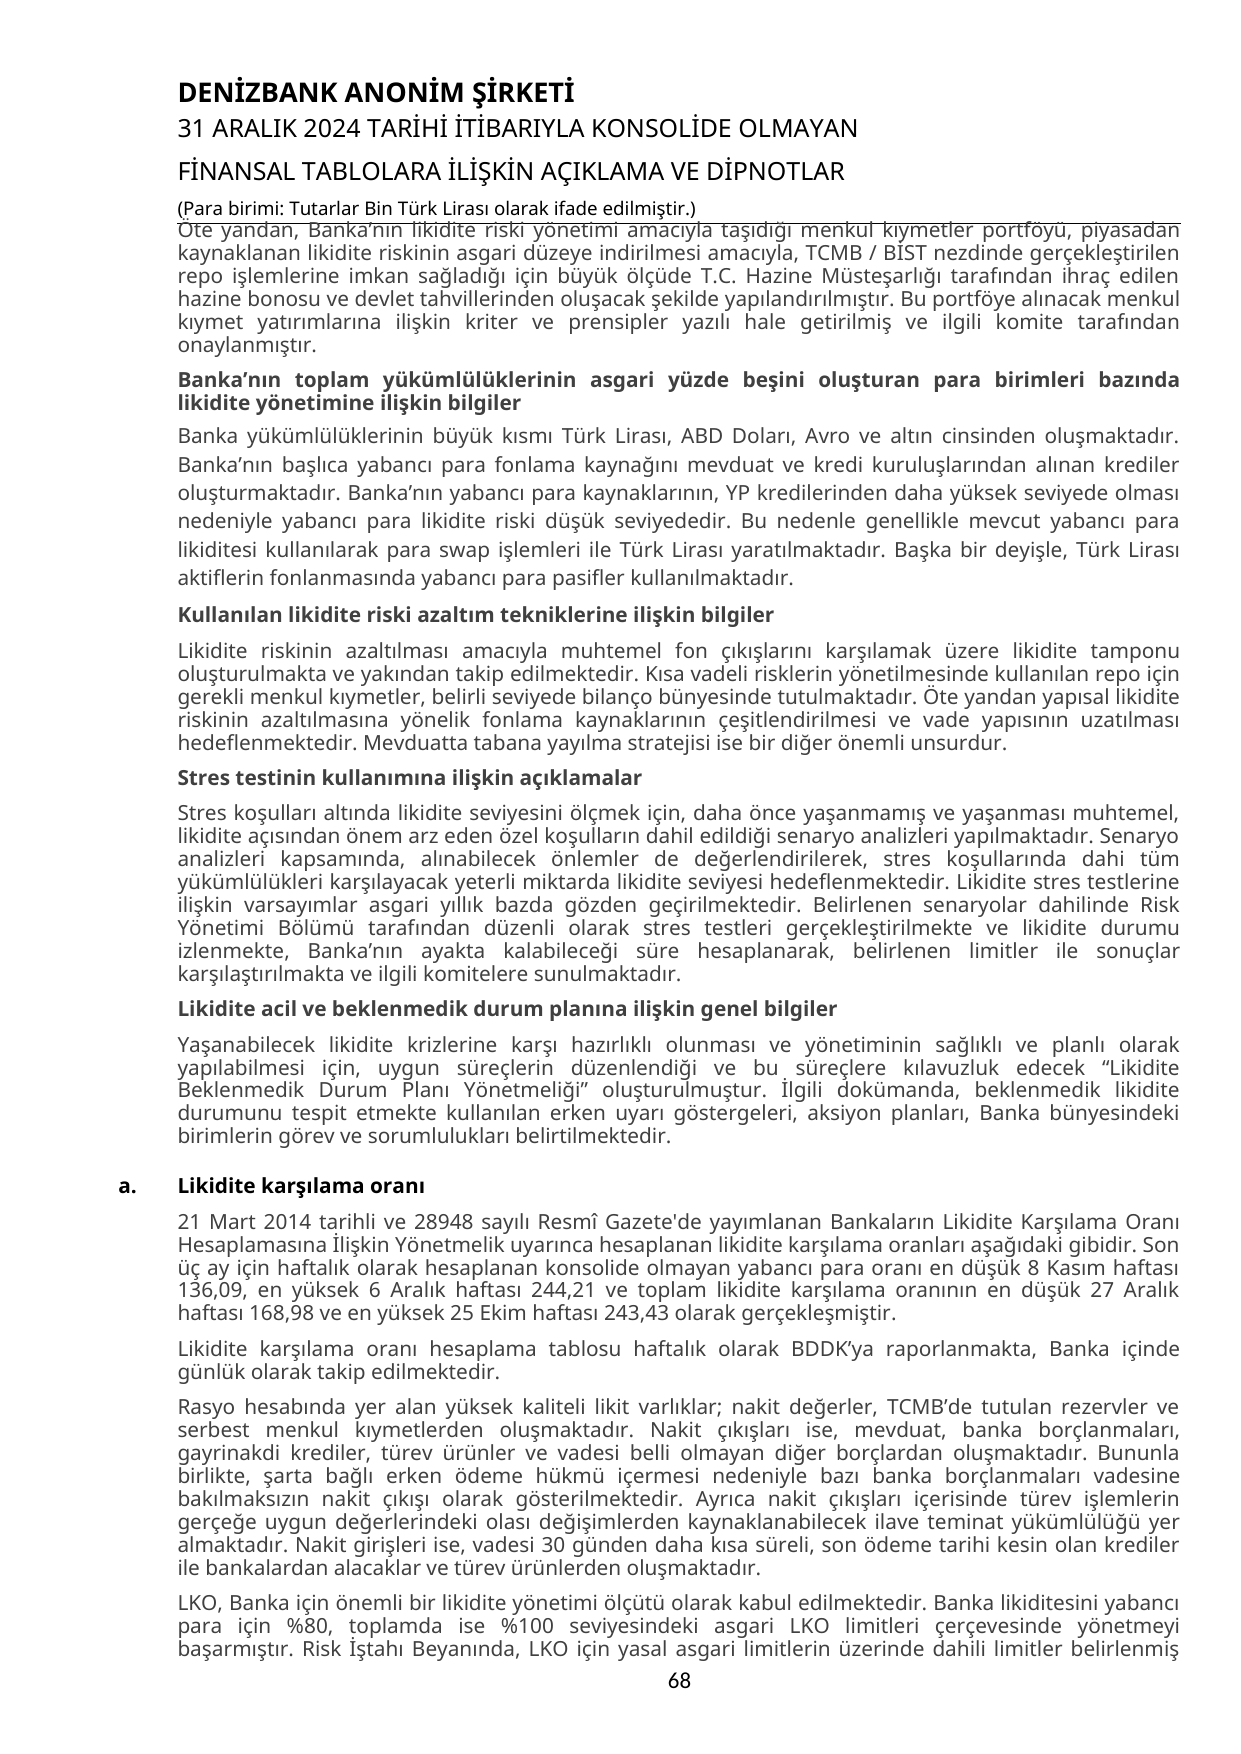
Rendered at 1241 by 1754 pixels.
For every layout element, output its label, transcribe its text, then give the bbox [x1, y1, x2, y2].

text Rasyo hesabında yer alan yüksek kaliteli likit varlıklar; nakit değerler, TCMB’de tutulan rezervler ve serbest menkul kıymetlerden oluşmaktadır. Nakit çıkışları ise, mevduat, banka borçlanmaları, gayrinakdi krediler, türev ürünler ve vadesi belli olmayan diğer borçlardan oluşmaktadır. Bununla birlikte, şarta bağlı erken ödeme hükmü içermesi nedeniyle bazı banka borçlanmaları vadesine bakılmaksızın nakit çıkışı olarak gösterilmektedir. Ayrıca nakit çıkışları içerisinde türev işlemlerin gerçeğe uygun değerlerindeki olası değişimlerden kaynaklanabilecek ilave teminat yükümlülüğü yer almaktadır. Nakit girişleri ise, vadesi 30 günden daha kısa süreli, son ödeme tarihi kesin olan krediler ile bankalardan alacaklar ve türev ürünlerden oluşmaktadır. [177, 1396, 1181, 1579]
text Yaşanabilecek likidite krizlerine karşı hazırlıklı olunması ve yönetiminin sağlıklı ve planlı olarak yapılabilmesi için, uygun süreçlerin düzenlendiği ve bu süreçlere kılavuzluk edecek “Likidite Beklenmedik Durum Planı Yönetmeliği” oluşturulmuştur. İlgili dokümanda, beklenmedik likidite durumunu tespit etmekte kullanılan erken uyarı göstergeleri, aksiyon planları, Banka bünyesindeki birimlerin görev ve sorumlulukları belirtilmektedir. [177, 1034, 1181, 1148]
text 21 Mart 2014 tarihli ve 28948 sayılı Resmî Gazete'de yayımlanan Bankaların Likidite Karşılama Oranı Hesaplamasına İlişkin Yönetmelik uyarınca hesaplanan likidite karşılama oranları aşağıdaki gibidir. Son üç ay için haftalık olarak hesaplanan konsolide olmayan yabancı para oranı en düşük 8 Kasım haftası 136,09, en yüksek 6 Aralık haftası 244,21 ve toplam likidite karşılama oranının en düşük 27 Aralık haftası 168,98 ve en yüksek 25 Ekim haftası 243,43 olarak gerçekleşmiştir. [177, 1211, 1181, 1325]
list Banka yükümlülüklerinin büyük kısmı Türk Lirası, ABD Doları, Avro ve altın cinsinden oluşmaktadır. Banka’nın başlıca yabancı para fonlama kaynağını mevduat ve kredi kuruluşlarından alınan krediler oluşturmaktadır. Banka’nın yabancı para kaynaklarının, YP kredilerinden daha yüksek seviyede olması nedeniyle yabancı para likidite riski düşük seviyededir. Bu nedenle genellikle mevcut yabancı para likiditesi kullanılarak para swap işlemleri ile Türk Lirası yaratılmaktadır. Başka bir deyişle, Türk Lirası aktiflerin fonlanmasında yabancı para pasifler kullanılmaktadır. [177, 421, 1181, 592]
text Stres testinin kullanımına ilişkin açıklamalar [177, 767, 1181, 790]
text Öte yandan, Banka’nın likidite riski yönetimi amacıyla taşıdığı menkul kıymetler portföyü, piyasadan kaynaklanan likidite riskinin asgari düzeye indirilmesi amacıyla, TCMB / BİST nezdinde gerçekleştirilen repo işlemlerine imkan sağladığı için büyük ölçüde T.C. Hazine Müsteşarlığı tarafından ihraç edilen hazine bonosu ve devlet tahvillerinden oluşacak şekilde yapılandırılmıştır. Bu portföye alınacak menkul kıymet yatırımlarına ilişkin kriter ve prensipler yazılı hale getirilmiş ve ilgili komite tarafından onaylanmıştır. [177, 219, 1181, 357]
text Kullanılan likidite riski azaltım tekniklerine ilişkin bilgiler [177, 604, 1181, 627]
text Banka’nın toplam yükümlülüklerinin asgari yüzde beşini oluşturan para birimleri bazında likidite yönetimine ilişkin bilgiler [177, 369, 1181, 415]
text Likidite karşılama oranı hesaplama tablosu haftalık olarak BDDK’ya raporlanmakta, Banka içinde günlük olarak takip edilmektedir. [177, 1338, 1181, 1384]
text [177, 1592, 1181, 1661]
text Stres koşulları altında likidite seviyesini ölçmek için, daha önce yaşanmamış ve yaşanması muhtemel, likidite açısından önem arz eden özel koşulların dahil edildiği senaryo analizleri yapılmaktadır. Senaryo analizleri kapsamında, alınabilecek önlemler de değerlendirilerek, stres koşullarında dahi tüm yükümlülükleri karşılayacak yeterli miktarda likidite seviyesi hedeflenmektedir. Likidite stres testlerine ilişkin varsayımlar asgari yıllık bazda gözden geçirilmektedir. Belirlenen senaryolar dahilinde Risk Yönetimi Bölümü tarafından düzenli olarak stres testleri gerçekleştirilmekte ve likidite durumu izlenmekte, Banka’nın ayakta kalabileceği süre hesaplanarak, belirlenen limitler ile sonuçlar karşılaştırılmakta ve ilgili komitelere sunulmaktadır. [177, 802, 1181, 986]
list Likidite karşılama oranı [118, 1173, 1181, 1198]
text Likidite riskinin azaltılması amacıyla muhtemel fon çıkışlarını karşılamak üzere likidite tamponu oluşturulmakta ve yakından takip edilmektedir. Kısa vadeli risklerin yönetilmesinde kullanılan repo için gerekli menkul kıymetler, belirli seviyede bilanço bünyesinde tutulmaktadır. Öte yandan yapısal likidite riskinin azaltılmasına yönelik fonlama kaynaklarının çeşitlendirilmesi ve vade yapısının uzatılması hedeflenmektedir. Mevduatta tabana yayılma stratejisi ise bir diğer önemli unsurdur. [177, 640, 1181, 754]
text Likidite acil ve beklenmedik durum planına ilişkin genel bilgiler [177, 998, 1181, 1021]
